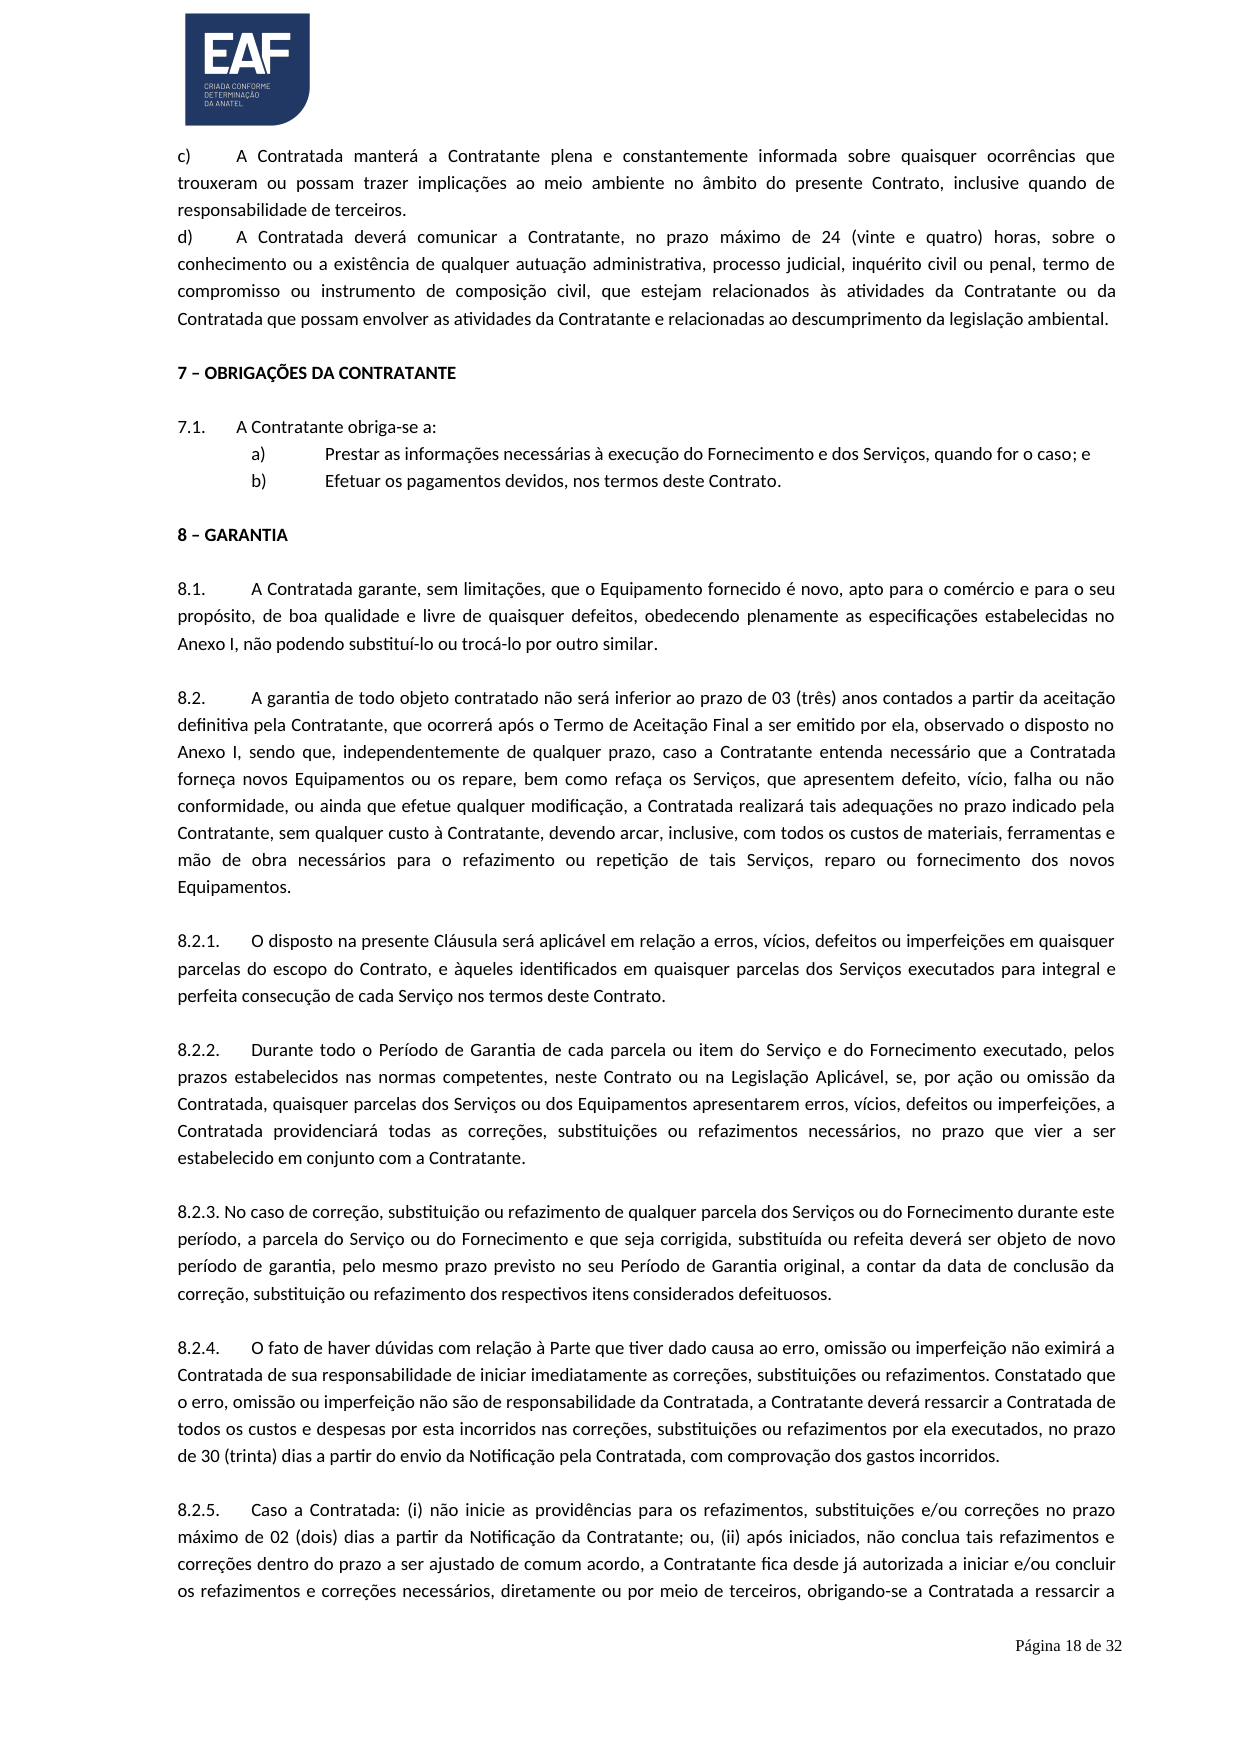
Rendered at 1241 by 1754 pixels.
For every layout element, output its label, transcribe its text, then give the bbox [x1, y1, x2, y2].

text 8.1. A Contratada garante, sem limitações, que o Equipamento fornecido é novo, apto para o comércio e para o seu propósito, de boa qualidade e livre de quaisquer defeitos, obedecendo plenamente as especificações estabelecidas no Anexo I, não podendo substituí-lo ou trocá-lo por outro similar. [177, 573, 1117, 654]
text 8.2. A garantia de todo objeto contratado não será inferior ao prazo de 03 (três) anos contados a partir da aceitação definitiva pela Contratante, que ocorrerá após o Termo de Aceitação Final a ser emitido por ela, observado o disposto no Anexo I, sendo que, independentemente de qualquer prazo, caso a Contratante entenda necessário que a Contratada forneça novos Equipamentos ou os repare, bem como refaça os Serviços, que apresentem defeito, vício, falha ou não conformidade, ou ainda que efetue qualquer modificação, a Contratada realizará tais adequações no prazo indicado pela Contratante, sem qualquer custo à Contratante, devendo arcar, inclusive, com todos os custos de materiais, ferramentas e mão de obra necessários para o refazimento ou repetição de tais Serviços, reparo ou fornecimento dos novos Equipamentos. [177, 682, 1117, 898]
list Efetuar os pagamentos devidos, nos termos deste Contrato. [251, 465, 1117, 492]
list Prestar as informações necessárias à execução do Fornecimento e dos Serviços, quando for o caso; e [251, 438, 1117, 465]
picture [177, 0, 318, 140]
text 8.2.1. O disposto na presente Cláusula será aplicável em relação a erros, vícios, defeitos ou imperfeições em quaisquer parcelas do escopo do Contrato, e àqueles identificados em quaisquer parcelas dos Serviços executados para integral e perfeita consecução de cada Serviço nos termos deste Contrato. [177, 925, 1117, 1007]
text 8.2.4. O fato de haver dúvidas com relação à Parte que tiver dado causa ao erro, omissão ou imperfeição não eximirá a Contratada de sua responsabilidade de iniciar imediatamente as correções, substituições ou refazimentos. Constatado que o erro, omissão ou imperfeição não são de responsabilidade da Contratada, a Contratante deverá ressarcir a Contratada de todos os custos e despesas por esta incorridos nas correções, substituições ou refazimentos por ela executados, no prazo de 30 (trinta) dias a partir do envio da Notificação pela Contratada, com comprovação dos gastos incorridos. [177, 1332, 1117, 1467]
text 8.2.2. Durante todo o Período de Garantia de cada parcela ou item do Serviço e do Fornecimento executado, pelos prazos estabelecidos nas normas competentes, neste Contrato ou na Legislação Aplicável, se, por ação ou omissão da Contratada, quaisquer parcelas dos Serviços ou dos Equipamentos apresentarem erros, vícios, defeitos ou imperfeições, a Contratada providenciará todas as correções, substituições ou refazimentos necessários, no prazo que vier a ser estabelecido em conjunto com a Contratante. [177, 1034, 1117, 1169]
list A Contratada manterá a Contratante plena e constantemente informada sobre quaisquer ocorrências que trouxeram ou possam trazer implicações ao meio ambiente no âmbito do presente Contrato, inclusive quando de responsabilidade de terceiros. [177, 140, 1117, 221]
text 8.2.3. No caso de correção, substituição ou refazimento de qualquer parcela dos Serviços ou do Fornecimento durante este período, a parcela do Serviço ou do Fornecimento e que seja corrigida, substituída ou refeita deverá ser objeto de novo período de garantia, pelo mesmo prazo previsto no seu Período de Garantia original, a contar da data de conclusão da correção, substituição ou refazimento dos respectivos itens considerados defeituosos. [177, 1196, 1117, 1304]
list A Contratada deverá comunicar a Contratante, no prazo máximo de 24 (vinte e quatro) horas, sobre o conhecimento ou a existência de qualquer autuação administrativa, processo judicial, inquérito civil ou penal, termo de compromisso ou instrumento de composição civil, que estejam relacionados às atividades da Contratante ou da Contratada que possam envolver as atividades da Contratante e relacionadas ao descumprimento da legislação ambiental. [177, 221, 1117, 329]
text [177, 1494, 1117, 1602]
text 7 – OBRIGAÇÕES DA CONTRATANTE [177, 357, 1117, 384]
text 8 – GARANTIA [177, 519, 1117, 546]
text 7.1. A Contratante obriga-se a: [177, 411, 1117, 438]
